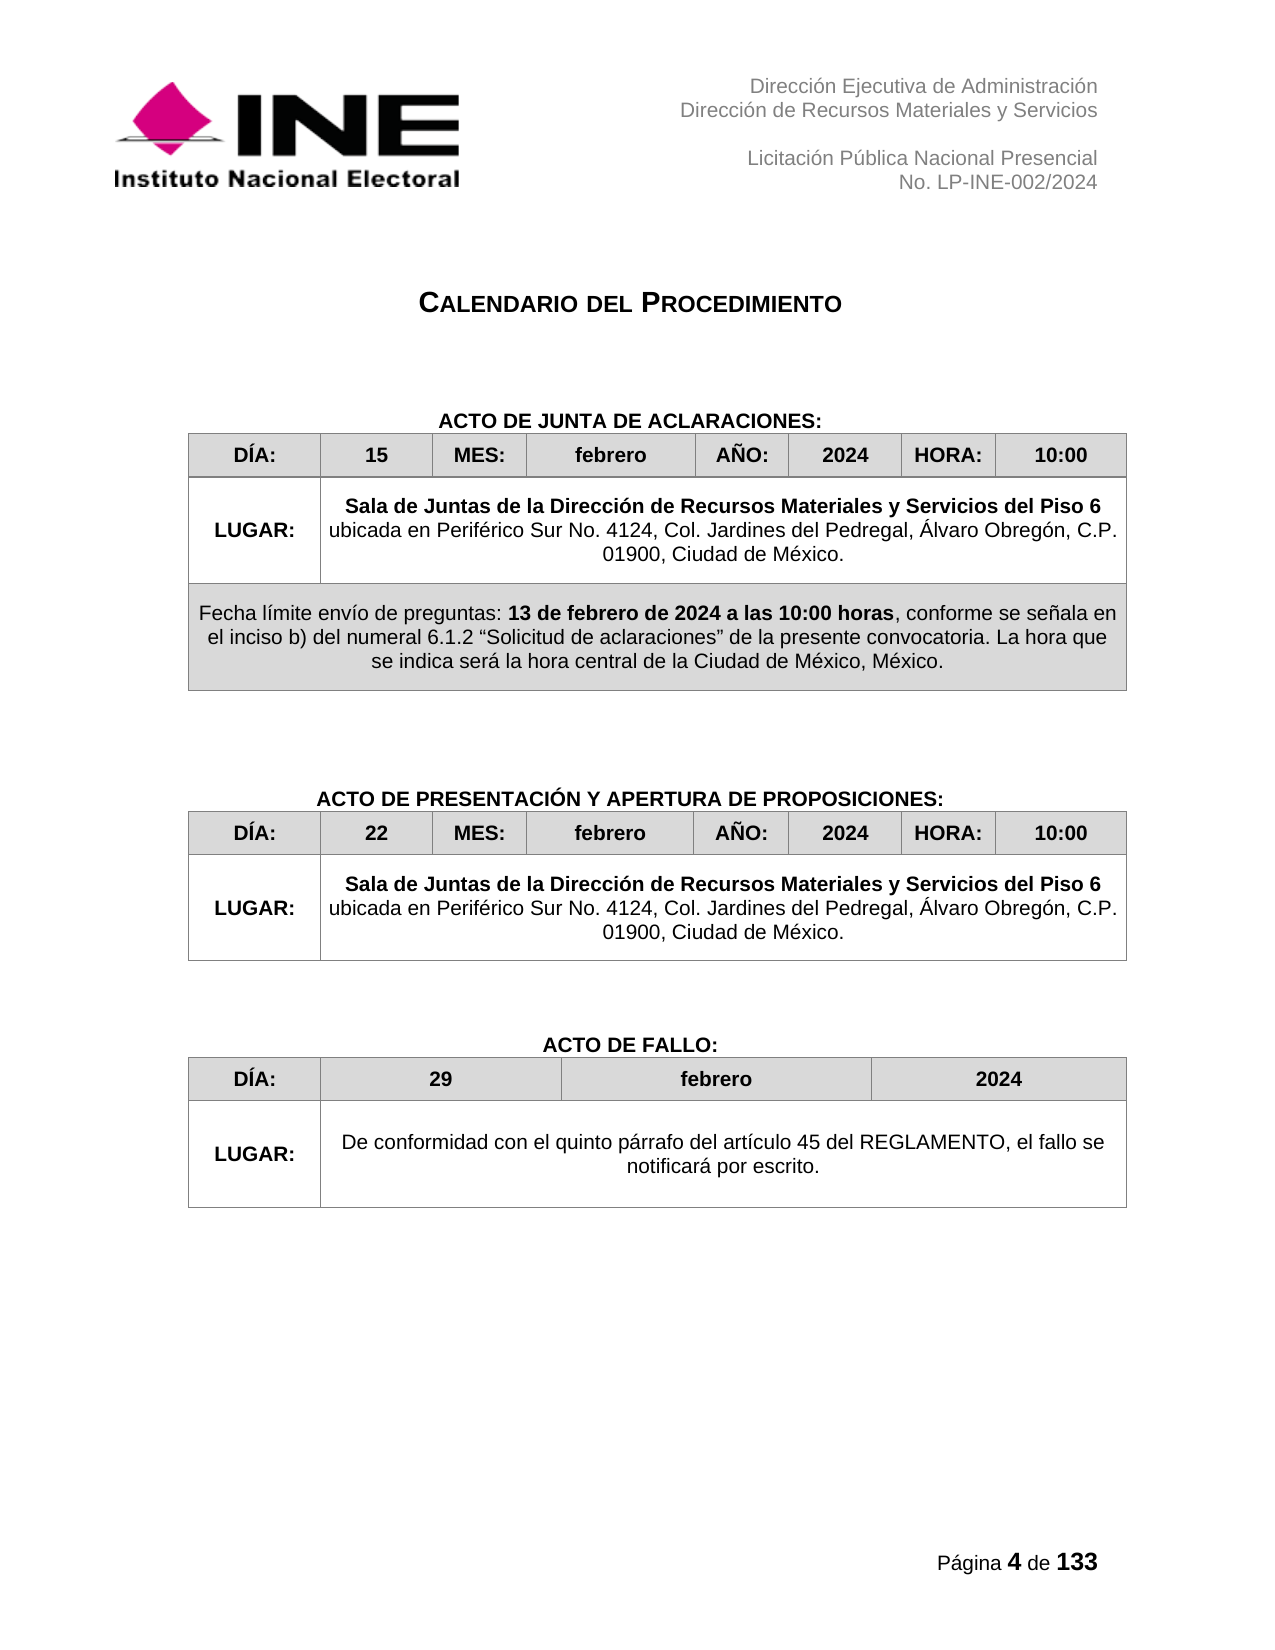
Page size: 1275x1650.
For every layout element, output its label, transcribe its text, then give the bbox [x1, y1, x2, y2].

text Calendario del Procedimiento [162, 285, 1098, 318]
table_header HORA: [902, 434, 995, 476]
table_cell LUGAR: [189, 1101, 320, 1207]
table_header MES: [433, 812, 526, 854]
table_header 22 [321, 812, 432, 854]
text ACTO DE PRESENTACIÓN Y APERTURA DE PROPOSICIONES: [162, 787, 1098, 811]
table_cell De conformidad con el quinto párrafo del artículo 45 del REGLAMENTO, el fallo se notificará por escrito. [321, 1101, 1126, 1207]
text ACTO DE FALLO: [162, 1033, 1098, 1057]
table_header febrero [527, 812, 693, 854]
table_header MES: [433, 434, 526, 476]
table_header febrero [562, 1058, 871, 1100]
table_header 15 [321, 434, 432, 476]
table_header DÍA: [189, 1058, 320, 1100]
table_header 29 [321, 1058, 561, 1100]
table_header DÍA: [189, 434, 320, 476]
table_header 2024 [789, 434, 901, 476]
table_header 10:00 [996, 434, 1126, 476]
table_header febrero [527, 434, 695, 476]
table_header 2024 [789, 812, 901, 854]
table_header HORA: [902, 812, 995, 854]
table_header AÑO: [696, 434, 788, 476]
table_header DÍA: [189, 812, 320, 854]
table_cell LUGAR: [189, 478, 320, 583]
table_header AÑO: [694, 812, 788, 854]
table_cell Sala de Juntas de la Dirección de Recursos Materiales y Servicios del Piso 6 ubicada en Periférico Sur No. 4124, Col. Jardines del Pedregal, Álvaro Obregón, C.P. 01900, Ciudad de México. [321, 855, 1126, 960]
table_header 10:00 [996, 812, 1126, 854]
text ACTO DE JUNTA DE ACLARACIONES: [162, 409, 1098, 433]
table_header 2024 [872, 1058, 1126, 1100]
table_cell Sala de Juntas de la Dirección de Recursos Materiales y Servicios del Piso 6 ubicada en Periférico Sur No. 4124, Col. Jardines del Pedregal, Álvaro Obregón, C.P. 01900, Ciudad de México. [321, 478, 1126, 583]
table_cell LUGAR: [189, 855, 320, 960]
table_cell Fecha límite envío de preguntas: 13 de febrero de 2024 a las 10:00 horas, conforme se señala en el inciso b) del numeral 6.1.2 “Solicitud de aclaraciones” de la presente convocatoria. La hora que se indica será la hora central de la Ciudad de México, México. [189, 584, 1126, 690]
picture [115, 82, 459, 187]
